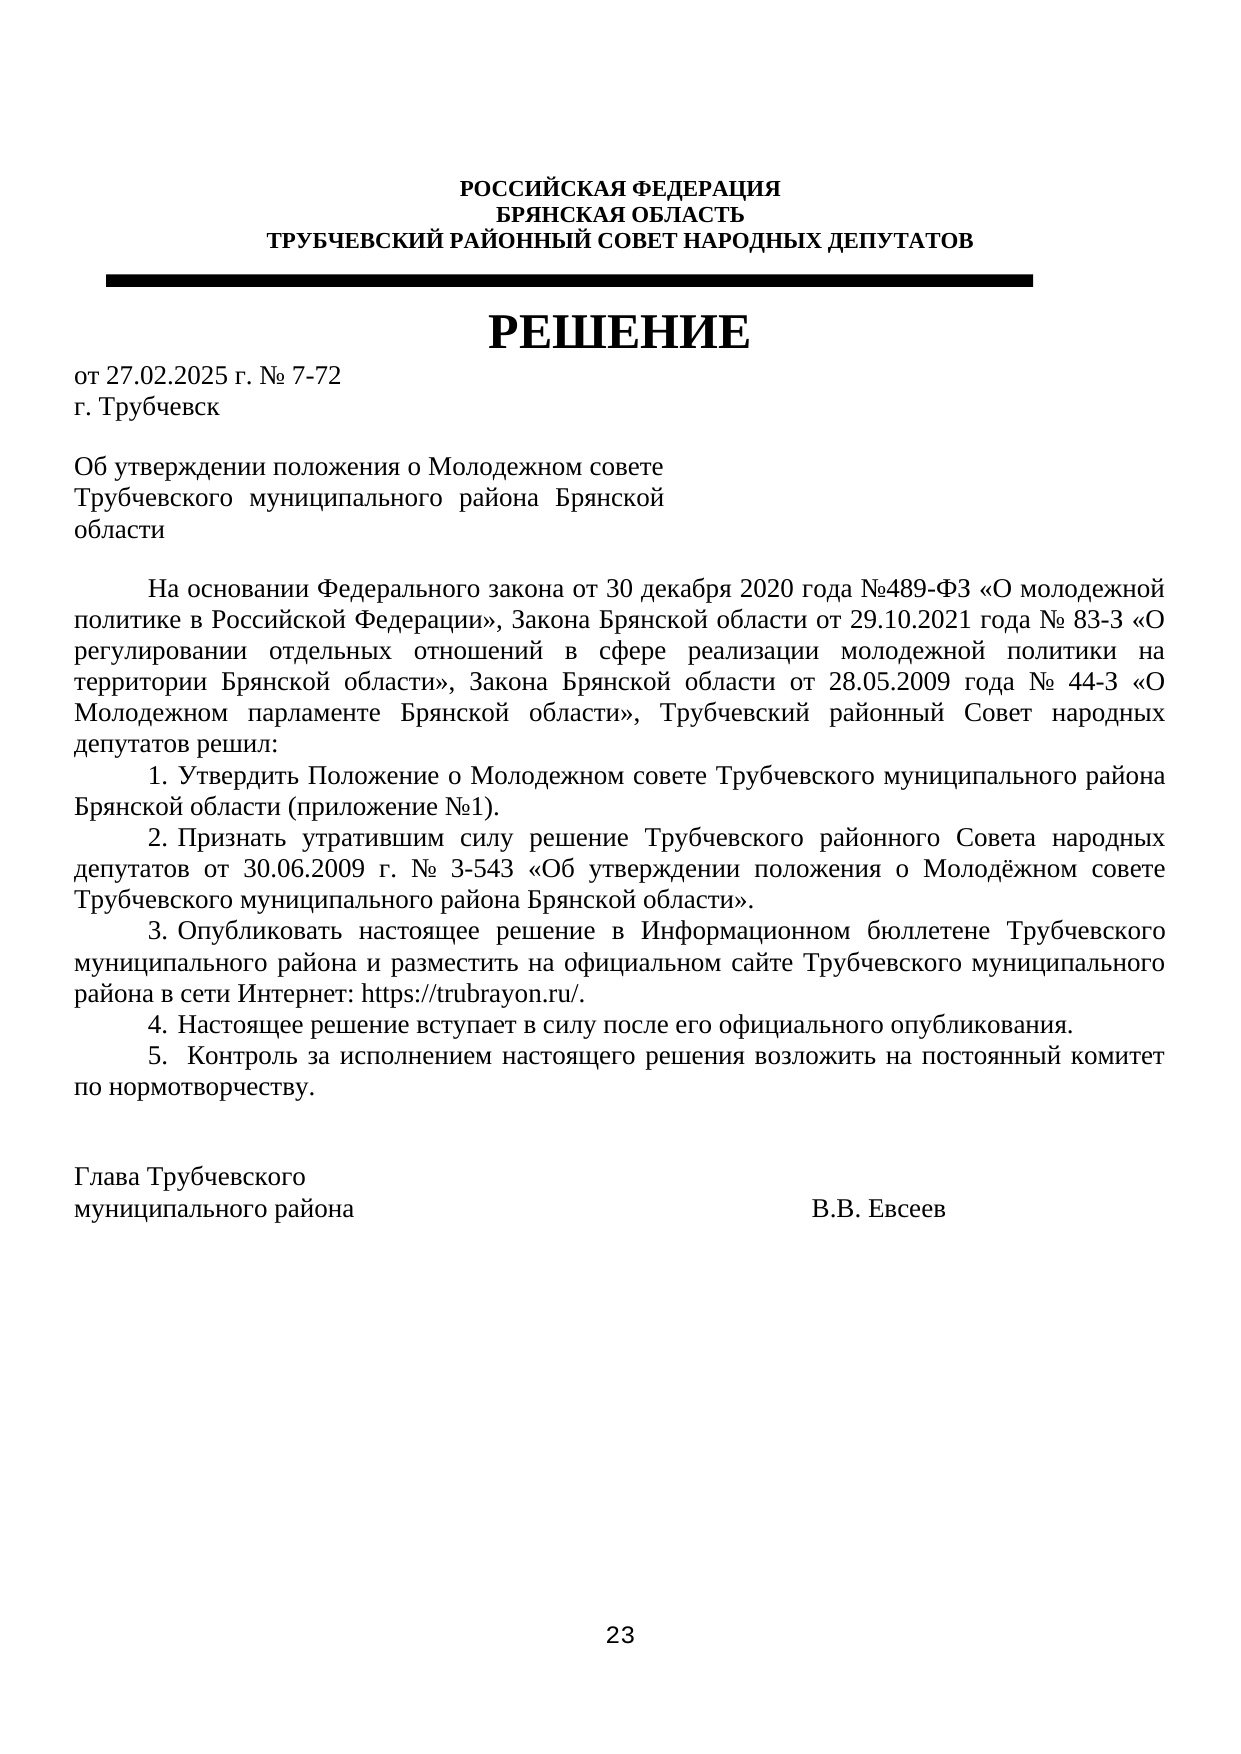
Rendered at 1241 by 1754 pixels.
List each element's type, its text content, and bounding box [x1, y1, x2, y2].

list Признать утратившим силу решение Трубчевского районного Совета народных депутатов от 30.06.2009 г. № 3-543 «Об утверждении положения о Молодёжном совете Трубчевского муниципального района Брянской области». [74, 821, 1167, 914]
list Опубликовать настоящее решение в Информационном бюллетене Трубчевского муниципального района и разместить на официальном сайте Трубчевского муниципального района в сети Интернет: https://trubrayon.ru/. [74, 914, 1167, 1008]
text Об утверждении положения о Молодежном совете Трубчевского муниципального района Брянской области [74, 450, 664, 544]
text Глава Трубчевского [74, 1161, 1167, 1192]
text муниципального района В.В. Евсеев [74, 1192, 1167, 1223]
list Настоящее решение вступает в силу после его официального опубликования. [74, 1008, 1167, 1039]
text РОССИЙСКАЯ ФЕДЕРАЦИЯ [74, 175, 1167, 201]
list Утвердить Положение о Молодежном совете Трубчевского муниципального района Брянской области (приложение №1). [74, 759, 1167, 821]
text ТРУБЧЕВСКИЙ РАЙОННЫЙ СОВЕТ НАРОДНЫХ ДЕПУТАТОВ [74, 228, 1167, 254]
text На основании Федерального закона от 30 декабря 2020 года №489-ФЗ «О молодежной политике в Российской Федерации», Закона Брянской области от 29.10.2021 года № 83-З «О регулировании отдельных отношений в сфере реализации молодежной политики на территории Брянской области», Закона Брянской области от 28.05.2009 года № 44-З «О Молодежном парламенте Брянской области», Трубчевский районный Совет народных депутатов решил: [74, 572, 1167, 759]
text БРЯНСКАЯ ОБЛАСТЬ [74, 201, 1167, 228]
text от 27.02.2025 г. № 7-72 [74, 359, 724, 391]
text РЕШЕНИЕ [74, 302, 1167, 359]
list Контроль за исполнением настоящего решения возложить на постоянный комитет по нормотворчеству. [74, 1039, 1167, 1101]
text г. Трубчевск [74, 391, 724, 422]
